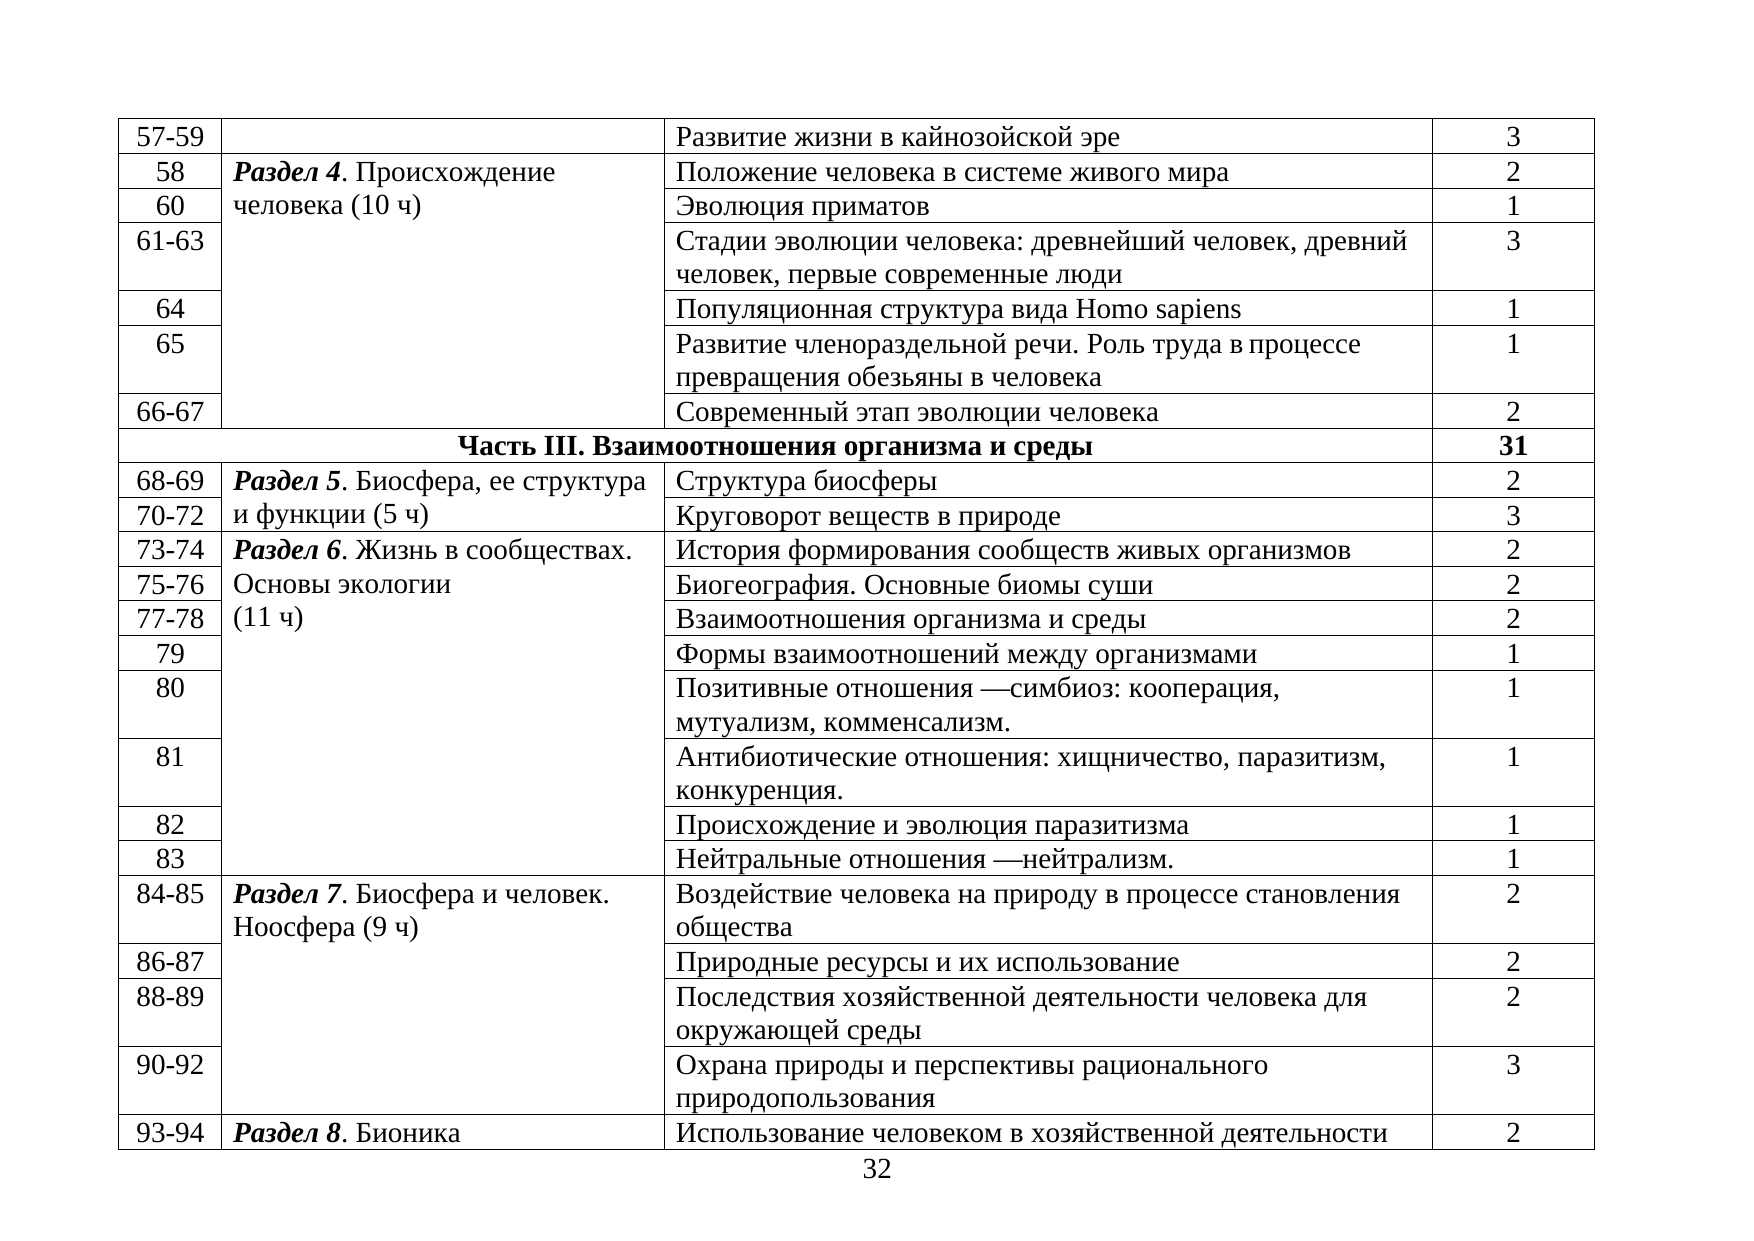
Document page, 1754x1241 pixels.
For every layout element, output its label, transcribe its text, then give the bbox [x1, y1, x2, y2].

table_cell Часть III. Взаимоотношения организма и среды [119, 429, 1432, 462]
table_cell 75-76 [119, 567, 221, 600]
table_cell 68-69 [119, 463, 221, 497]
table_cell 3 [1433, 1047, 1594, 1114]
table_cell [222, 1115, 664, 1148]
table_cell 81 [119, 739, 221, 806]
table_cell Воздействие человека на природу в процессе становления общества [665, 876, 1432, 943]
table_cell Формы взаимоотношений между организмами [665, 636, 1432, 669]
table_cell 79 [119, 636, 221, 669]
table_cell История формирования сообществ живых организмов [665, 532, 1432, 566]
table_cell 3 [1433, 223, 1594, 290]
table_cell Происхождение и эволюция паразитизма [665, 807, 1432, 840]
table_cell 1 [1433, 189, 1594, 222]
table_cell 2 [1433, 601, 1594, 635]
table_cell Популяционная структура вида Homo sapiens [665, 291, 1432, 325]
table_cell 64 [119, 291, 221, 325]
table_cell 1 [1433, 739, 1594, 806]
table_cell 2 [1433, 1115, 1594, 1148]
table_cell 31 [1433, 429, 1594, 462]
table_cell 77-78 [119, 601, 221, 635]
table_cell 3 [1433, 498, 1594, 531]
table_cell 61-63 [119, 223, 221, 290]
table_cell Стадии эволюции человека: древнейший человек, древний человек, первые современные люди [665, 223, 1432, 290]
table_cell 1 [1433, 326, 1594, 393]
table_cell 3 [1433, 119, 1594, 153]
table_cell 80 [119, 671, 221, 738]
table_cell 93-94 [119, 1115, 221, 1148]
table_cell 2 [1433, 944, 1594, 978]
table_cell 1 [1433, 291, 1594, 325]
table_cell 1 [1433, 841, 1594, 875]
table_cell Природные ресурсы и их использование [665, 944, 1432, 978]
table_cell 90-92 [119, 1047, 221, 1114]
table_cell 60 [119, 189, 221, 222]
table_cell 66-67 [119, 394, 221, 427]
table_cell 2 [1433, 532, 1594, 566]
table_cell Позитивные отношения —симбиоз: кооперация, мутуализм, комменсализм. [665, 671, 1432, 738]
table_cell Нейтральные отношения —нейтрализм. [665, 841, 1432, 875]
table_cell 86-87 [119, 944, 221, 978]
table_cell Антибиотические отношения: хищничество, паразитизм, конкуренция. [665, 739, 1432, 806]
table_cell 70-72 [119, 498, 221, 531]
table_cell Круговорот веществ в природе [665, 498, 1432, 531]
table_cell 2 [1433, 463, 1594, 497]
table_cell Раздел 5. Биосфера, ее структура и функции (5 ч) [222, 463, 664, 531]
table_cell Развитие членораздельной речи. Роль труда в процессе превращения обезьяны в человека [665, 326, 1432, 393]
table_cell Развитие жизни в кайнозойской эре [665, 119, 1432, 153]
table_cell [665, 1115, 1432, 1148]
table_cell 2 [1433, 394, 1594, 427]
table_cell Последствия хозяйственной деятельности человека для окружающей среды [665, 979, 1432, 1046]
table_cell Современный этап эволюции человека [665, 394, 1432, 427]
table_cell 65 [119, 326, 221, 393]
table_cell 2 [1433, 154, 1594, 187]
table_cell 1 [1433, 636, 1594, 669]
table_cell 2 [1433, 979, 1594, 1046]
table_cell 2 [1433, 876, 1594, 943]
table_cell 88-89 [119, 979, 221, 1046]
table_cell 82 [119, 807, 221, 840]
table_cell Биогеография. Основные биомы суши [665, 567, 1432, 600]
table_cell 57-59 [119, 119, 221, 153]
table_cell Структура биосферы [665, 463, 1432, 497]
table_cell Раздел 6. Жизнь в сообществах. Основы экологии (11 ч) [222, 532, 664, 875]
table_cell 73-74 [119, 532, 221, 566]
table_cell 58 [119, 154, 221, 187]
table_cell 1 [1433, 807, 1594, 840]
table_cell 2 [1433, 567, 1594, 600]
table_cell Эволюция приматов [665, 189, 1432, 222]
table_cell Взаимоотношения организма и среды [665, 601, 1432, 635]
table_cell 83 [119, 841, 221, 875]
table_cell Раздел 7. Биосфера и человек. Ноосфера (9 ч) [222, 876, 664, 1114]
table_cell Положение человека в системе живого мира [665, 154, 1432, 187]
table_cell Охрана природы и перспективы рационального природопользования [665, 1047, 1432, 1114]
table_cell Раздел 4. Происхождение человека (10 ч) [222, 154, 664, 427]
table_cell 1 [1433, 671, 1594, 738]
table_cell 84-85 [119, 876, 221, 943]
